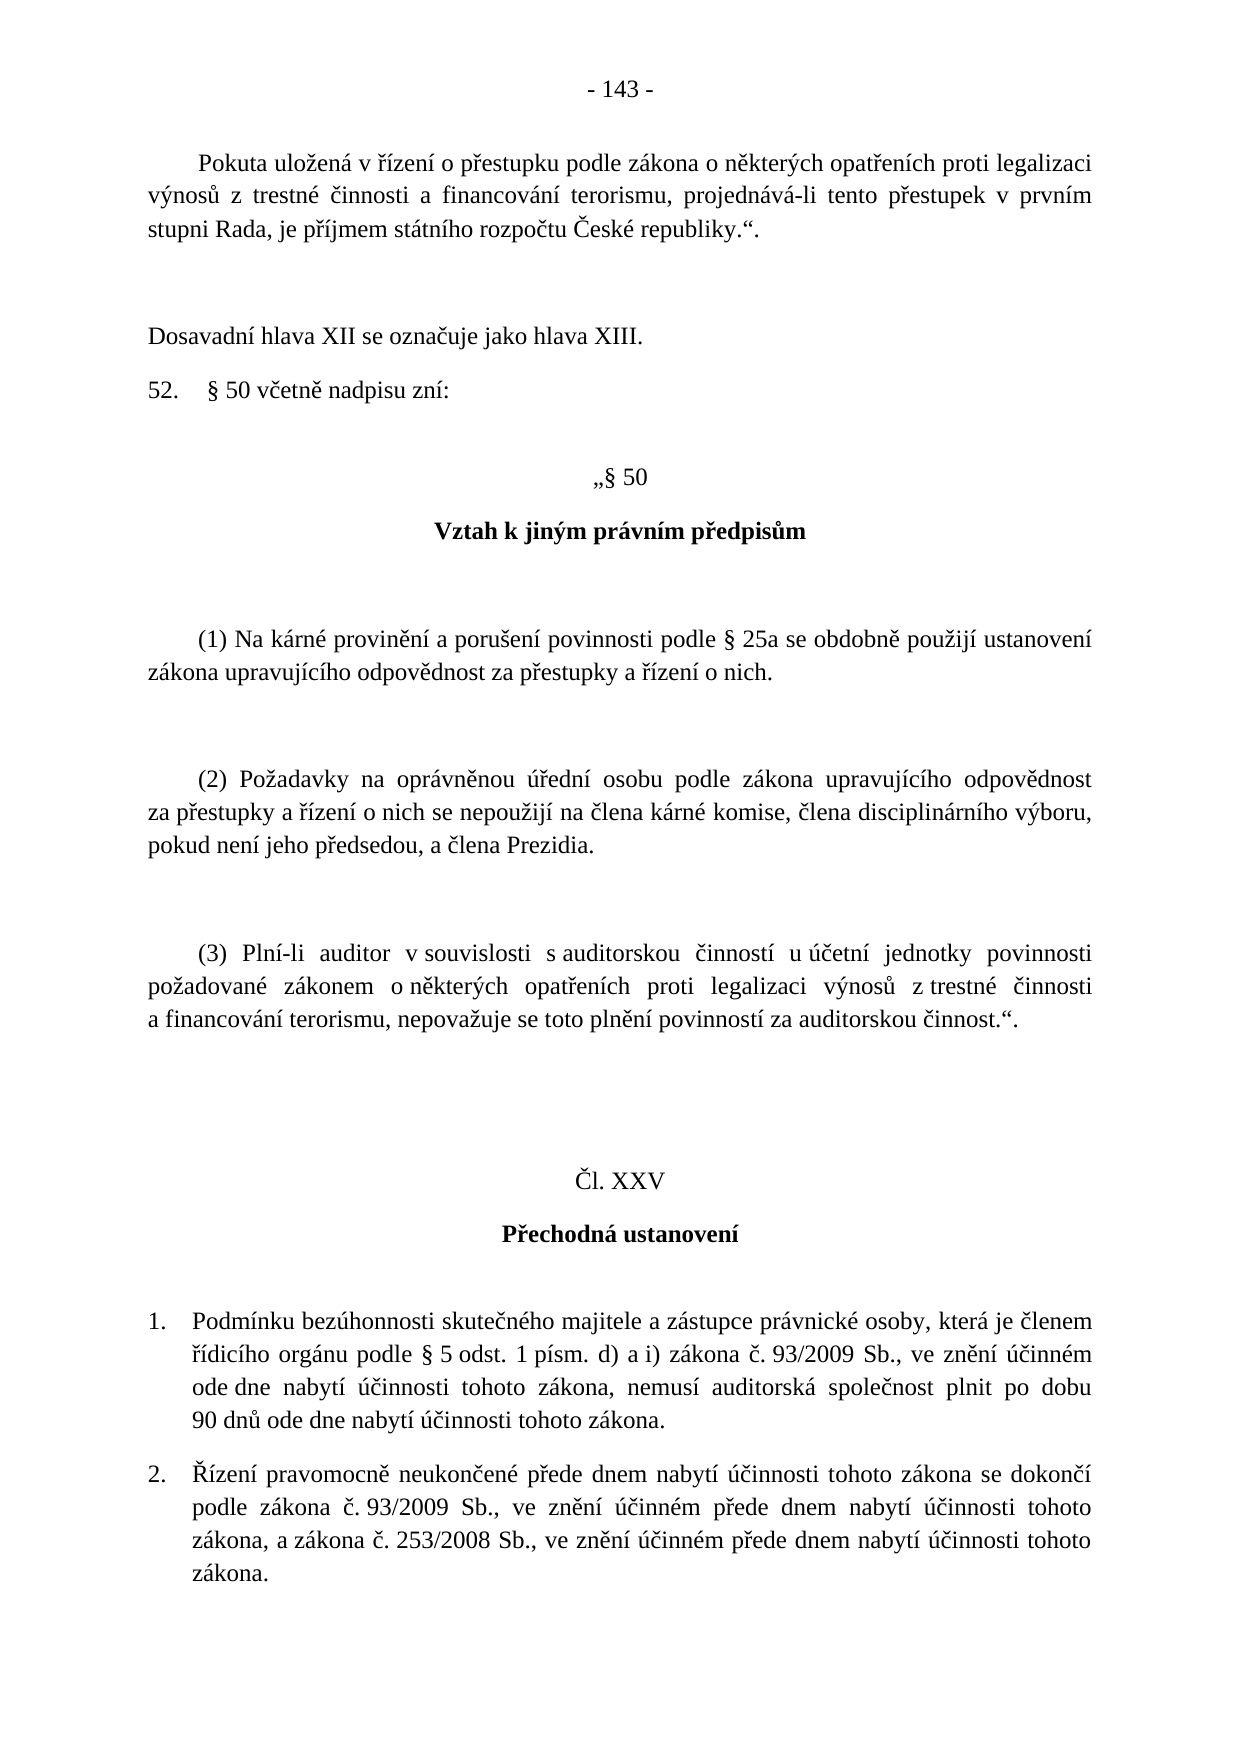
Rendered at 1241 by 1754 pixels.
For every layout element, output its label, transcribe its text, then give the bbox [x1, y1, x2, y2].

text (1) Na kárné provinění a porušení povinnosti podle § 25a se obdobně použijí ustanovení zákona upravujícího odpovědnost za přestupky a řízení o nich. [148, 624, 1093, 685]
text Vztah k jiným právním předpisům [148, 516, 1093, 545]
text Přechodná ustanovení [148, 1219, 1093, 1248]
text „§ 50 [148, 462, 1093, 491]
text (3) Plní-li auditor v souvislosti s auditorskou činností u účetní jednotky povinnosti požadované zákonem o některých opatřeních proti legalizaci výnosů z trestné činnosti a financování terorismu, nepovažuje se toto plnění povinností za auditorskou činnost.“. [148, 938, 1093, 1033]
list Podmínku bezúhonnosti skutečného majitele a zástupce právnické osoby, která je členem řídicího orgánu podle § 5 odst. 1 písm. d) a i) zákona č. 93/2009 Sb., ve znění účinném ode dne nabytí účinnosti tohoto zákona, nemusí auditorská společnost plnit po dobu 90 dnů ode dne nabytí účinnosti tohoto zákona. [148, 1306, 1093, 1434]
text (2) Požadavky na oprávněnou úřední osobu podle zákona upravujícího odpovědnost za přestupky a řízení o nich se nepoužijí na člena kárné komise, člena disciplinárního výboru, pokud není jeho předsedou, a člena Prezidia. [148, 764, 1093, 859]
text Pokuta uložená v řízení o přestupku podle zákona o některých opatřeních proti legalizaci výnosů z trestné činnosti a financování terorismu, projednává-li tento přestupek v prvním stupni Rada, je příjmem státního rozpočtu České republiky.“. [148, 148, 1093, 242]
text § 50 včetně nadpisu zní: [148, 375, 1093, 404]
list Řízení pravomocně neukončené přede dnem nabytí účinnosti tohoto zákona se dokončí podle zákona č. 93/2009 Sb., ve znění účinném přede dnem nabytí účinnosti tohoto zákona, a zákona č. 253/2008 Sb., ve znění účinném přede dnem nabytí účinnosti tohoto zákona. [148, 1459, 1093, 1587]
text Dosavadní hlava XII se označuje jako hlava XIII. [148, 321, 1093, 350]
text Čl. XXV [148, 1166, 1093, 1194]
